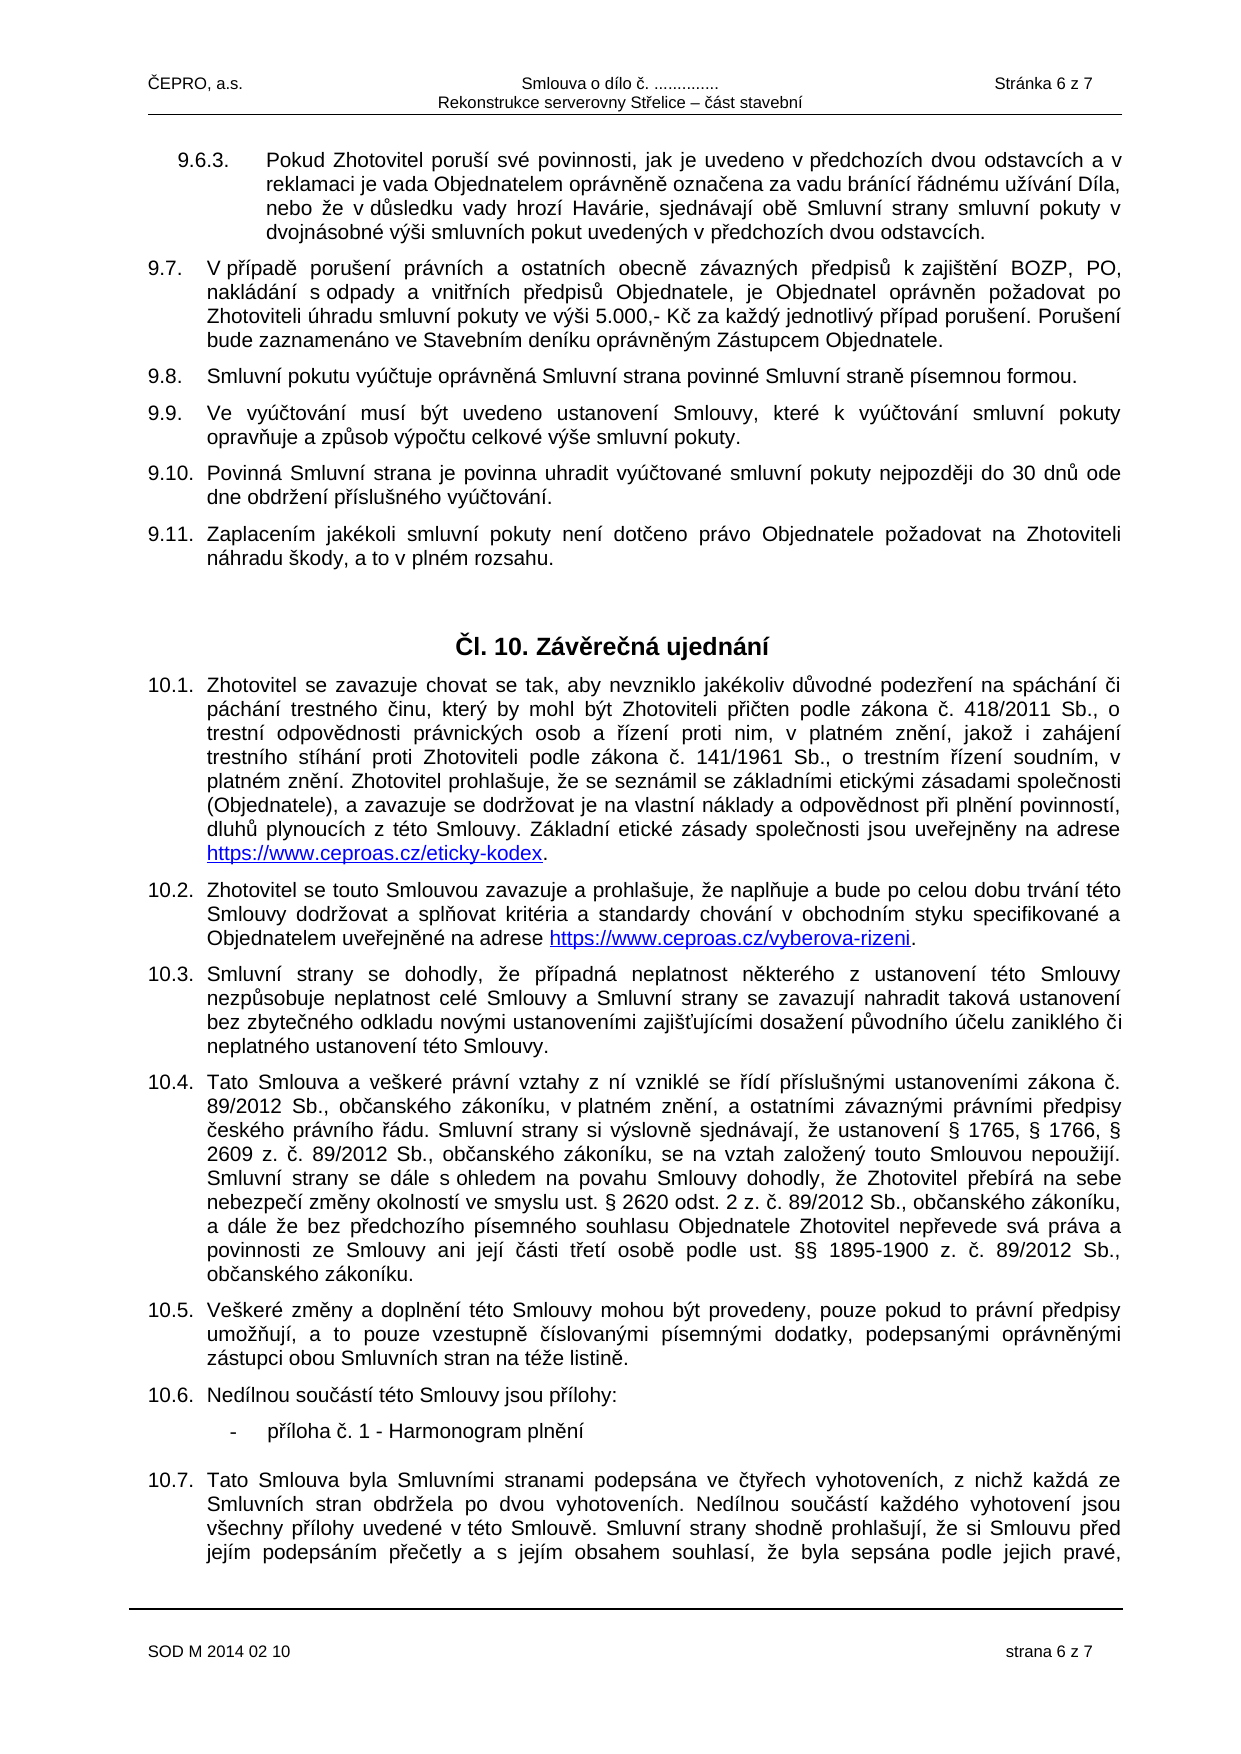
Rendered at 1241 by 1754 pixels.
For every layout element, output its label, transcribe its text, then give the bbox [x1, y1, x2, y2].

text Nedílnou součástí této Smlouvy jsou přílohy: [148, 1383, 1122, 1407]
text Ve vyúčtování musí být uvedeno ustanovení Smlouvy, které k vyúčtování smluvní pokuty opravňuje a způsob výpočtu celkové výše smluvní pokuty. [148, 401, 1122, 449]
text Pokud Zhotovitel poruší své povinnosti, jak je uvedeno v předchozích dvou odstavcích a v reklamaci je vada Objednatelem oprávněně označena za vadu bránící řádnému užívání Díla, nebo že v důsledku vady hrozí Havárie, sjednávají obě Smluvní strany smluvní pokuty v dvojnásobné výši smluvních pokut uvedených v předchozích dvou odstavcích. [177, 148, 1122, 243]
text V případě porušení právních a ostatních obecně závazných předpisů k zajištění BOZP, PO, nakládání s odpady a vnitřních předpisů Objednatele, je Objednatel oprávněn požadovat po Zhotoviteli úhradu smluvní pokuty ve výši 5.000,- Kč za každý jednotlivý případ porušení. Porušení bude zaznamenáno ve Stavebním deníku oprávněným Zástupcem Objednatele. [148, 256, 1122, 352]
text Tato Smlouva a veškeré právní vztahy z ní vzniklé se řídí příslušnými ustanoveními zákona č. 89/2012 Sb., občanského zákoníku, v platném znění, a ostatními závaznými právními předpisy českého právního řádu. Smluvní strany si výslovně sjednávají, že ustanovení § 1765, § 1766, § 2609 z. č. 89/2012 Sb., občanského zákoníku, se na vztah založený touto Smlouvou nepoužijí. Smluvní strany se dále s ohledem na povahu Smlouvy dohodly, že Zhotovitel přebírá na sebe nebezpečí změny okolností ve smyslu ust. § 2620 odst. 2 z. č. 89/2012 Sb., občanského zákoníku, a dále že bez předchozího písemného souhlasu Objednatele Zhotovitel nepřevede svá práva a povinnosti ze Smlouvy ani její části třetí osobě podle ust. §§ 1895-1900 z. č. 89/2012 Sb., občanského zákoníku. [148, 1070, 1122, 1286]
text Veškeré změny a doplnění této Smlouvy mohou být provedeny, pouze pokud to právní předpisy umožňují, a to pouze vzestupně číslovanými písemnými dodatky, podepsanými oprávněnými zástupci obou Smluvních stran na téže listině. [148, 1298, 1122, 1370]
text Zaplacením jakékoli smluvní pokuty není dotčeno právo Objednatele požadovat na Zhotoviteli náhradu škody, a to v plném rozsahu. [148, 522, 1122, 569]
text Smluvní strany se dohodly, že případná neplatnost některého z ustanovení této Smlouvy nezpůsobuje neplatnost celé Smlouvy a Smluvní strany se zavazují nahradit taková ustanovení bez zbytečného odkladu novými ustanoveními zajišťujícími dosažení původního účelu zaniklého či neplatného ustanovení této Smlouvy. [148, 962, 1122, 1058]
text Zhotovitel se touto Smlouvou zavazuje a prohlašuje, že naplňuje a bude po celou dobu trvání této Smlouvy dodržovat a splňovat kritéria a standardy chování v obchodním styku specifikované a Objednatelem uveřejněné na adrese https://www.ceproas.cz/vyberova-rizeni. [148, 877, 1122, 949]
text Závěrečná ujednání [102, 632, 1122, 661]
text Smluvní pokutu vyúčtuje oprávněná Smluvní strana povinné Smluvní straně písemnou formou. [148, 364, 1122, 388]
list příloha č. 1 - Harmonogram plnění [229, 1419, 1122, 1443]
text Zhotovitel se zavazuje chovat se tak, aby nevzniklo jakékoliv důvodné podezření na spáchání či páchání trestného činu, který by mohl být Zhotoviteli přičten podle zákona č. 418/2011 Sb., o trestní odpovědnosti právnických osob a řízení proti nim, v platném znění, jakož i zahájení trestního stíhání proti Zhotoviteli podle zákona č. 141/1961 Sb., o trestním řízení soudním, v platném znění. Zhotovitel prohlašuje, že se seznámil se základními etickými zásadami společnosti (Objednatele), a zavazuje se dodržovat je na vlastní náklady a odpovědnost při plnění povinností, dluhů plynoucích z této Smlouvy. Základní etické zásady společnosti jsou uveřejněny na adrese https://www.ceproas.cz/eticky-kodex. [148, 673, 1122, 865]
text Povinná Smluvní strana je povinna uhradit vyúčtované smluvní pokuty nejpozději do 30 dnů ode dne obdržení příslušného vyúčtování. [148, 461, 1122, 509]
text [148, 1468, 1122, 1563]
